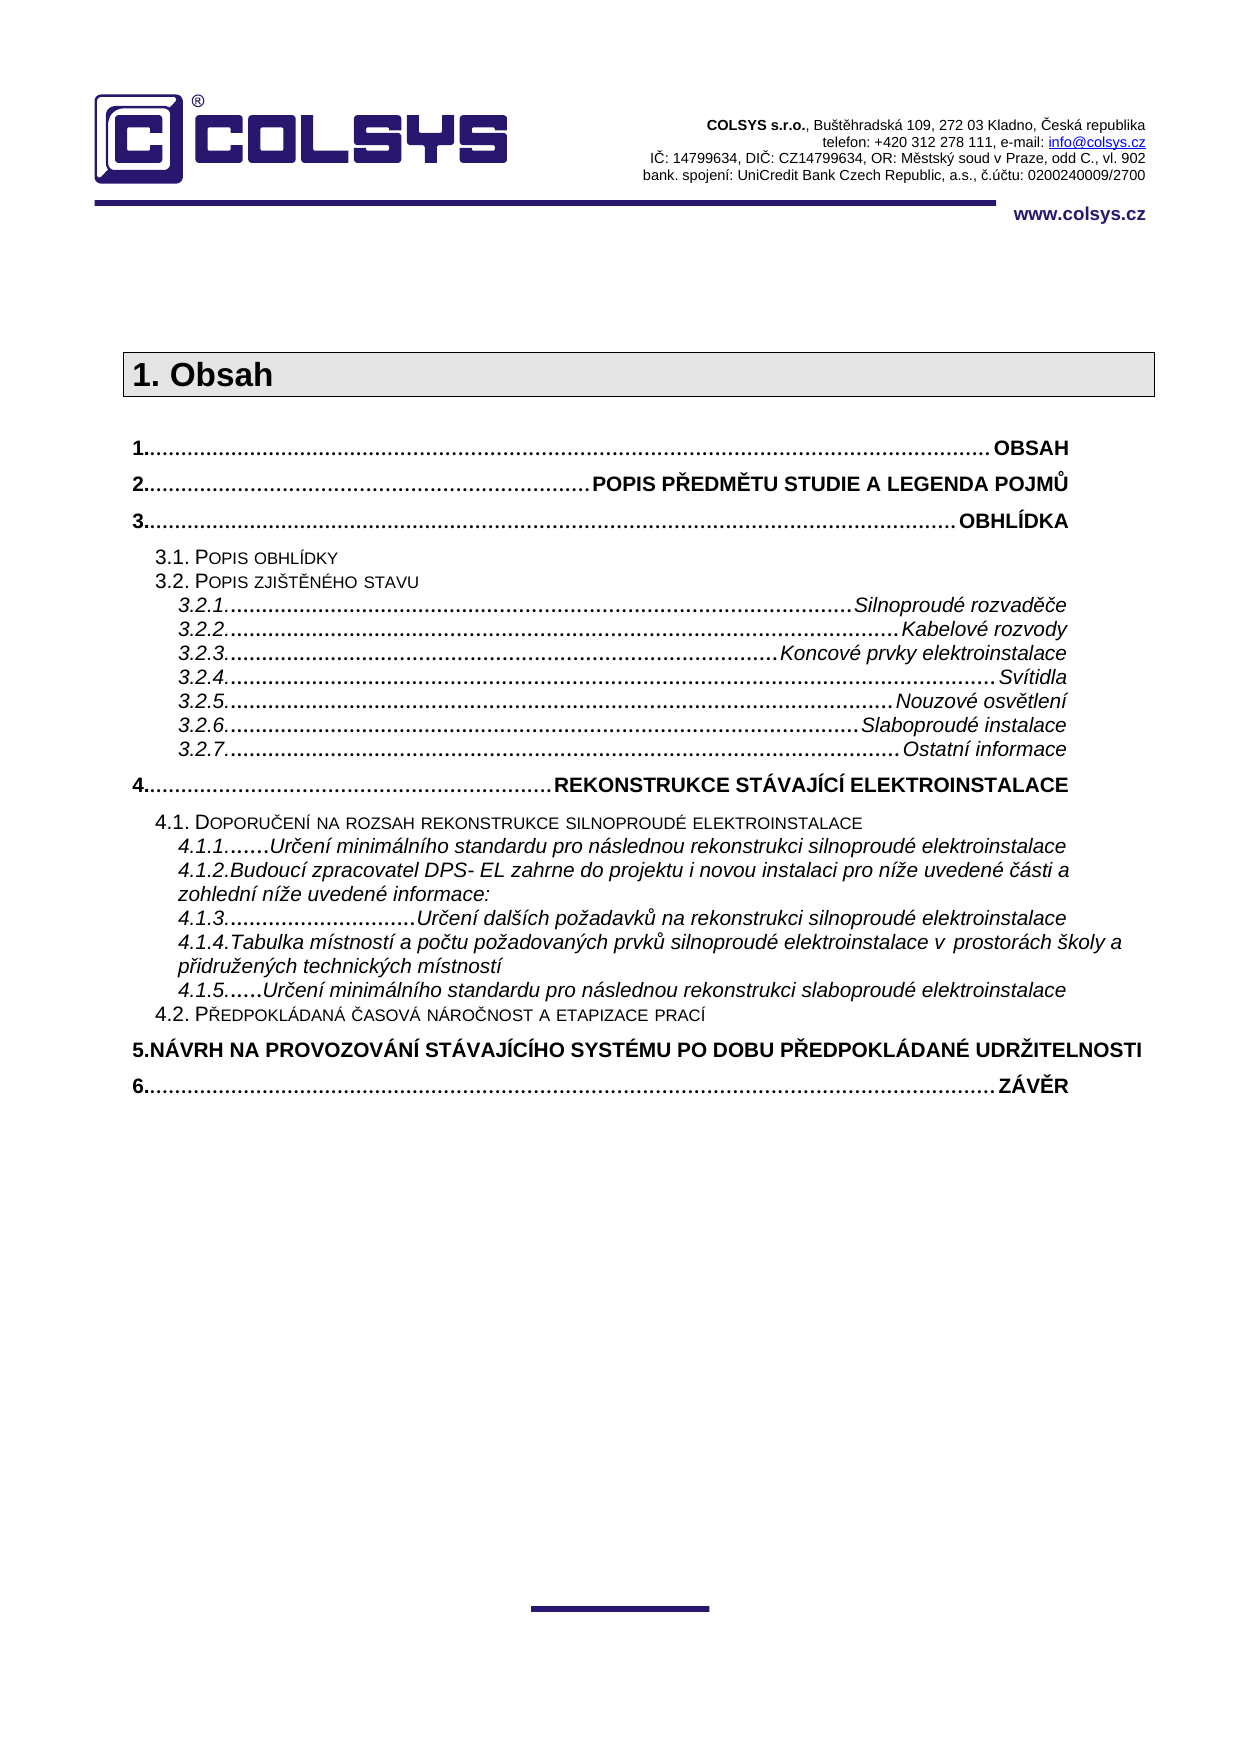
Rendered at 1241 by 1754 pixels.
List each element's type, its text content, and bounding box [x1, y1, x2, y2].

text 4.2. Předpokládaná časová náročnost a etapizace prací [155, 1001, 1146, 1025]
text 4.1.5. Určení minimálního standardu pro následnou rekonstrukci slaboproudé elektroinstalace [178, 977, 1146, 1001]
subtitle Obsah [124, 353, 1154, 396]
text 3.2. Popis zjištěného stavu [155, 569, 1146, 593]
text 3. Obhlídka [132, 509, 1146, 533]
text 3.2.5. Nouzové osvětlení [178, 689, 1146, 713]
text 4.1.4. Tabulka místností a počtu požadovaných prvků silnoproudé elektroinstalace v prostorách školy a přidružených technických místností [178, 929, 1146, 977]
text 4. Rekonstrukce stávající elektroinstalace [132, 773, 1146, 797]
text 4.1.1. Určení minimálního standardu pro následnou rekonstrukci silnoproudé elektroinstalace [178, 834, 1146, 858]
text 3.2.4. Svítidla [178, 665, 1146, 689]
text 4.1.3. Určení dalších požadavků na rekonstrukci silnoproudé elektroinstalace [178, 906, 1146, 929]
text 4.1.2. Budoucí zpracovatel DPS- EL zahrne do projektu i novou instalaci pro níže uvedené části a zohlední níže uvedené informace: [178, 858, 1146, 906]
text 3.2.6. Slaboproudé instalace [178, 713, 1146, 737]
text 3.1. Popis obhlídky [155, 545, 1146, 569]
text 5. Návrh na provozování stávajícího systému po dobu předpokládané udržitelnosti [132, 1038, 1146, 1062]
text 3.2.2. Kabelové rozvody [178, 617, 1146, 641]
text 6. Závěr [132, 1074, 1146, 1098]
text 3.2.1. Silnoproudé rozvaděče [178, 593, 1146, 617]
text 2. Popis předmětu studie a legenda pojmů [132, 472, 1146, 496]
text 3.2.3. Koncové prvky elektroinstalace [178, 641, 1146, 665]
text 3.2.7. Ostatní informace [178, 737, 1146, 761]
text 4.1. Doporučení na rozsah rekonstrukce silnoproudé elektroinstalace [155, 810, 1146, 834]
text 1. Obsah [132, 436, 1146, 460]
